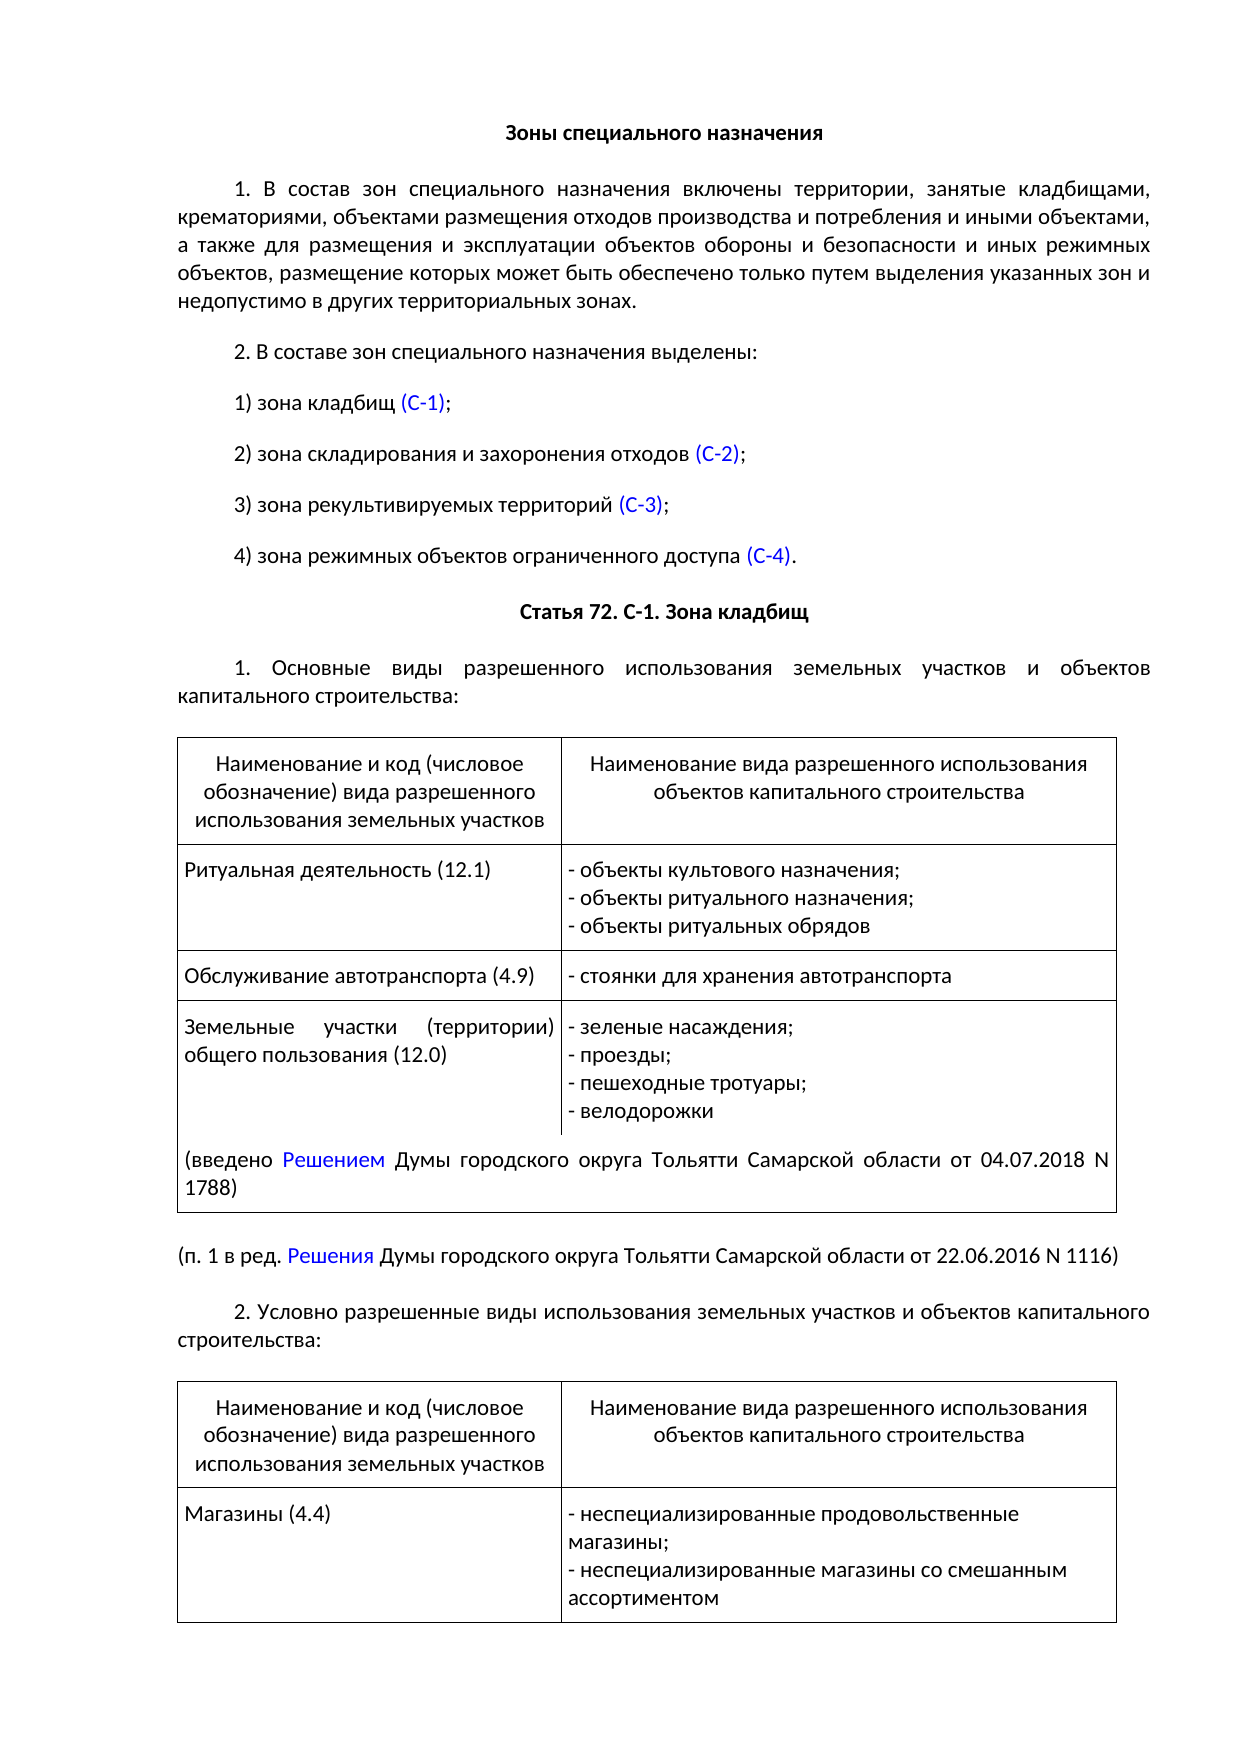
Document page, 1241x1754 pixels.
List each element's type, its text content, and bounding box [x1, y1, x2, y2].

text 1. Основные виды разрешенного использования земельных участков и объектов капитального строительства: [177, 653, 1152, 709]
text 1) зона кладбищ (С-1); [177, 388, 1152, 416]
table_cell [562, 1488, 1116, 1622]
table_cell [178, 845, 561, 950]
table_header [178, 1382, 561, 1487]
text 1. В состав зон специального назначения включены территории, занятые кладбищами, крематориями, объектами размещения отходов производства и потребления и иными объектами, а также для размещения и эксплуатации объектов обороны и безопасности и иных режимных объектов, размещение которых может быть обеспечено только путем выделения указанных зон и недопустимо в других территориальных зонах. [177, 174, 1152, 314]
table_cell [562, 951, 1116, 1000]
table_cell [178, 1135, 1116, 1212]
text 2) зона складирования и захоронения отходов (С-2); [177, 439, 1152, 467]
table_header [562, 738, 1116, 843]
text 3) зона рекультивируемых территорий (С-3); [177, 490, 1152, 518]
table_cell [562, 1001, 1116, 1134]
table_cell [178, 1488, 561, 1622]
text 2. Условно разрешенные виды использования земельных участков и объектов капитального строительства: [177, 1297, 1152, 1353]
title Статья 72. С-1. Зона кладбищ [177, 597, 1152, 625]
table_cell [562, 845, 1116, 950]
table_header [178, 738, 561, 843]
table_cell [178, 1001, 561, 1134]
title Зоны специального назначения [177, 118, 1152, 146]
text 2. В составе зон специального назначения выделены: [177, 337, 1152, 365]
text 4) зона режимных объектов ограниченного доступа (С-4). [177, 541, 1152, 569]
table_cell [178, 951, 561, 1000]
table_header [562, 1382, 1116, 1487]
text (п. 1 в ред. Решения Думы городского округа Тольятти Самарской области от 22.06.2016 N 1116) [177, 1241, 1152, 1269]
